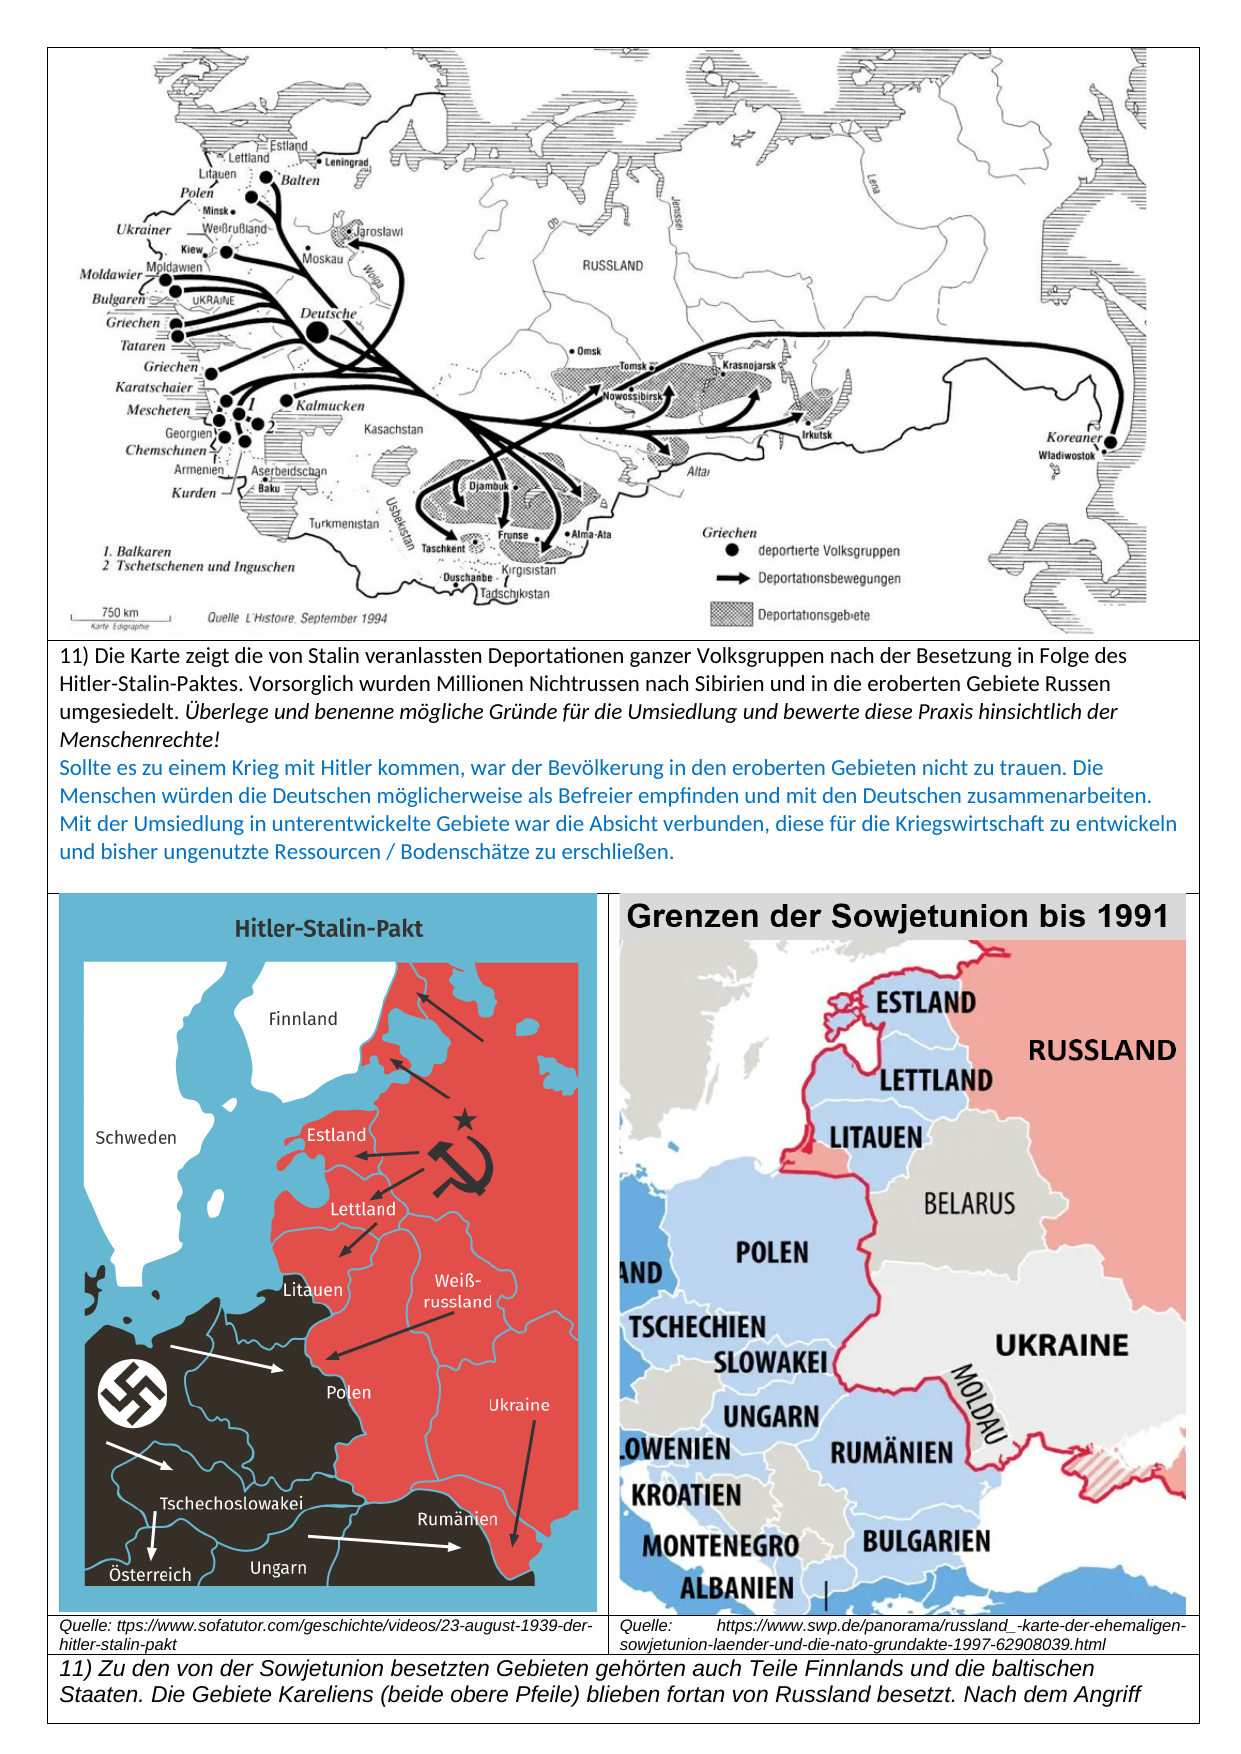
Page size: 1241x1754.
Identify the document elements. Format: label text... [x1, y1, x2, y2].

table_cell [48, 894, 608, 1614]
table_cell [48, 1655, 1199, 1723]
picture [59, 48, 1147, 640]
table_cell Quelle: https://www.swp.de/panorama/russland_-karte-der-ehemaligen-sowjetunion-laender-und-die-nato-grundakte-1997-62908039.html [609, 1616, 1199, 1654]
table_cell 11) Die Karte zeigt die von Stalin veranlassten Deportationen ganzer Volksgruppen nach der Besetzung in Folge des Hitler-Stalin-Paktes. Vorsorglich wurden Millionen Nichtrussen nach Sibirien und in die eroberten Gebiete Russen umgesiedelt. Überlege und benenne mögliche Gründe für die Umsiedlung und bewerte diese Praxis hinsichtlich der Menschenrechte! Sollte es zu einem Krieg mit Hitler kommen, war der Bevölkerung in den eroberten Gebieten nicht zu trauen. Die Menschen würden die Deutschen möglicherweise als Befreier empfinden und mit den Deutschen zusammenarbeiten. Mit der Umsiedlung in unterentwickelte Gebiete war die Absicht verbunden, diese für die Kriegswirtschaft zu entwickeln und bisher ungenutzte Ressourcen / Bodenschätze zu erschließen. [48, 641, 1199, 893]
picture [59, 893, 598, 1612]
table_cell Quelle: ttps://www.sofatutor.com/geschichte/videos/23-august-1939-der-hitler-stalin-pakt [48, 1616, 608, 1654]
table_cell [48, 48, 59, 640]
table_cell [1147, 48, 1199, 640]
table_cell [1186, 894, 1199, 1614]
table_cell [609, 894, 619, 1614]
picture [619, 893, 1186, 1615]
